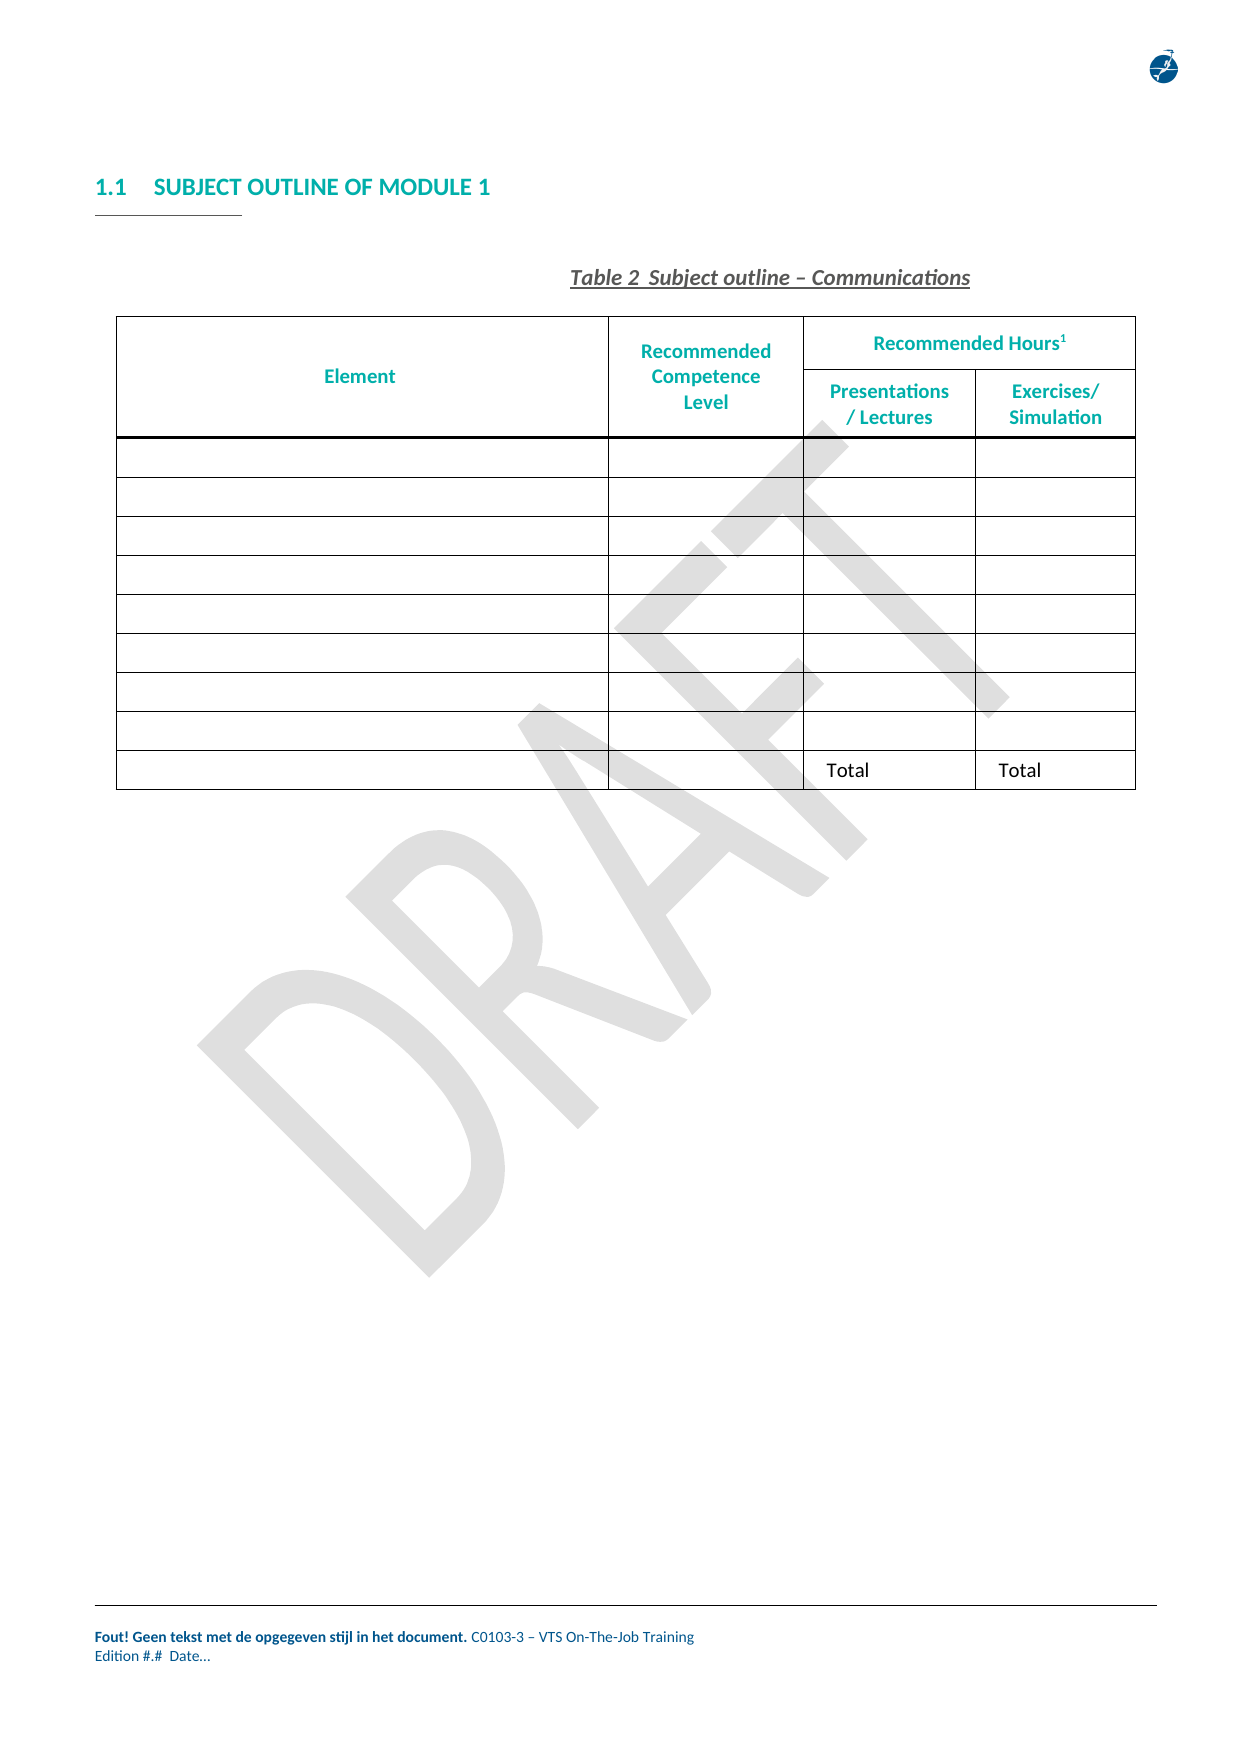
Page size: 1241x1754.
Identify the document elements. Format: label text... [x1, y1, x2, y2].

table_cell [976, 439, 1135, 477]
table_cell [609, 556, 803, 594]
table_cell [804, 517, 975, 555]
table_cell [609, 478, 803, 516]
table_header Recommended Hours1 [804, 317, 1135, 369]
table_cell [117, 439, 608, 477]
table_cell [804, 556, 975, 594]
table_cell [609, 751, 803, 788]
subtitle SUBJECT OUTLINE OF MODULE 1 [94, 171, 1157, 202]
table_cell [609, 634, 803, 672]
table_cell [976, 478, 1135, 516]
table_cell [609, 517, 803, 555]
table_cell [117, 712, 608, 749]
table_cell [117, 673, 608, 711]
table_cell [976, 595, 1135, 633]
table_cell [117, 751, 608, 788]
table_cell [804, 712, 975, 749]
picture [1118, 0, 1237, 118]
table_cell [976, 634, 1135, 672]
table_cell [976, 517, 1135, 555]
table_cell [804, 673, 975, 711]
table_cell [117, 556, 608, 594]
table_cell [609, 595, 803, 633]
table_cell [976, 712, 1135, 749]
table_cell Exercises/ Simulation [976, 370, 1135, 436]
table_header Recommended Competence Level [609, 317, 803, 436]
table_header Element [117, 317, 608, 436]
table_cell [117, 478, 608, 516]
table_cell [976, 673, 1135, 711]
text Subject outline – Communications [385, 263, 1157, 291]
table_cell Total [976, 751, 1135, 788]
table_cell [804, 478, 975, 516]
table_cell [804, 634, 975, 672]
table_cell [609, 712, 803, 749]
table_cell [609, 673, 803, 711]
table_cell [804, 439, 975, 477]
table_cell [976, 556, 1135, 594]
table_cell [609, 439, 803, 477]
table_cell [117, 595, 608, 633]
table_cell [117, 634, 608, 672]
table_cell Total [804, 751, 975, 788]
table_cell Presentations/ Lectures [804, 370, 975, 436]
table_cell [804, 595, 975, 633]
table_cell [117, 517, 608, 555]
